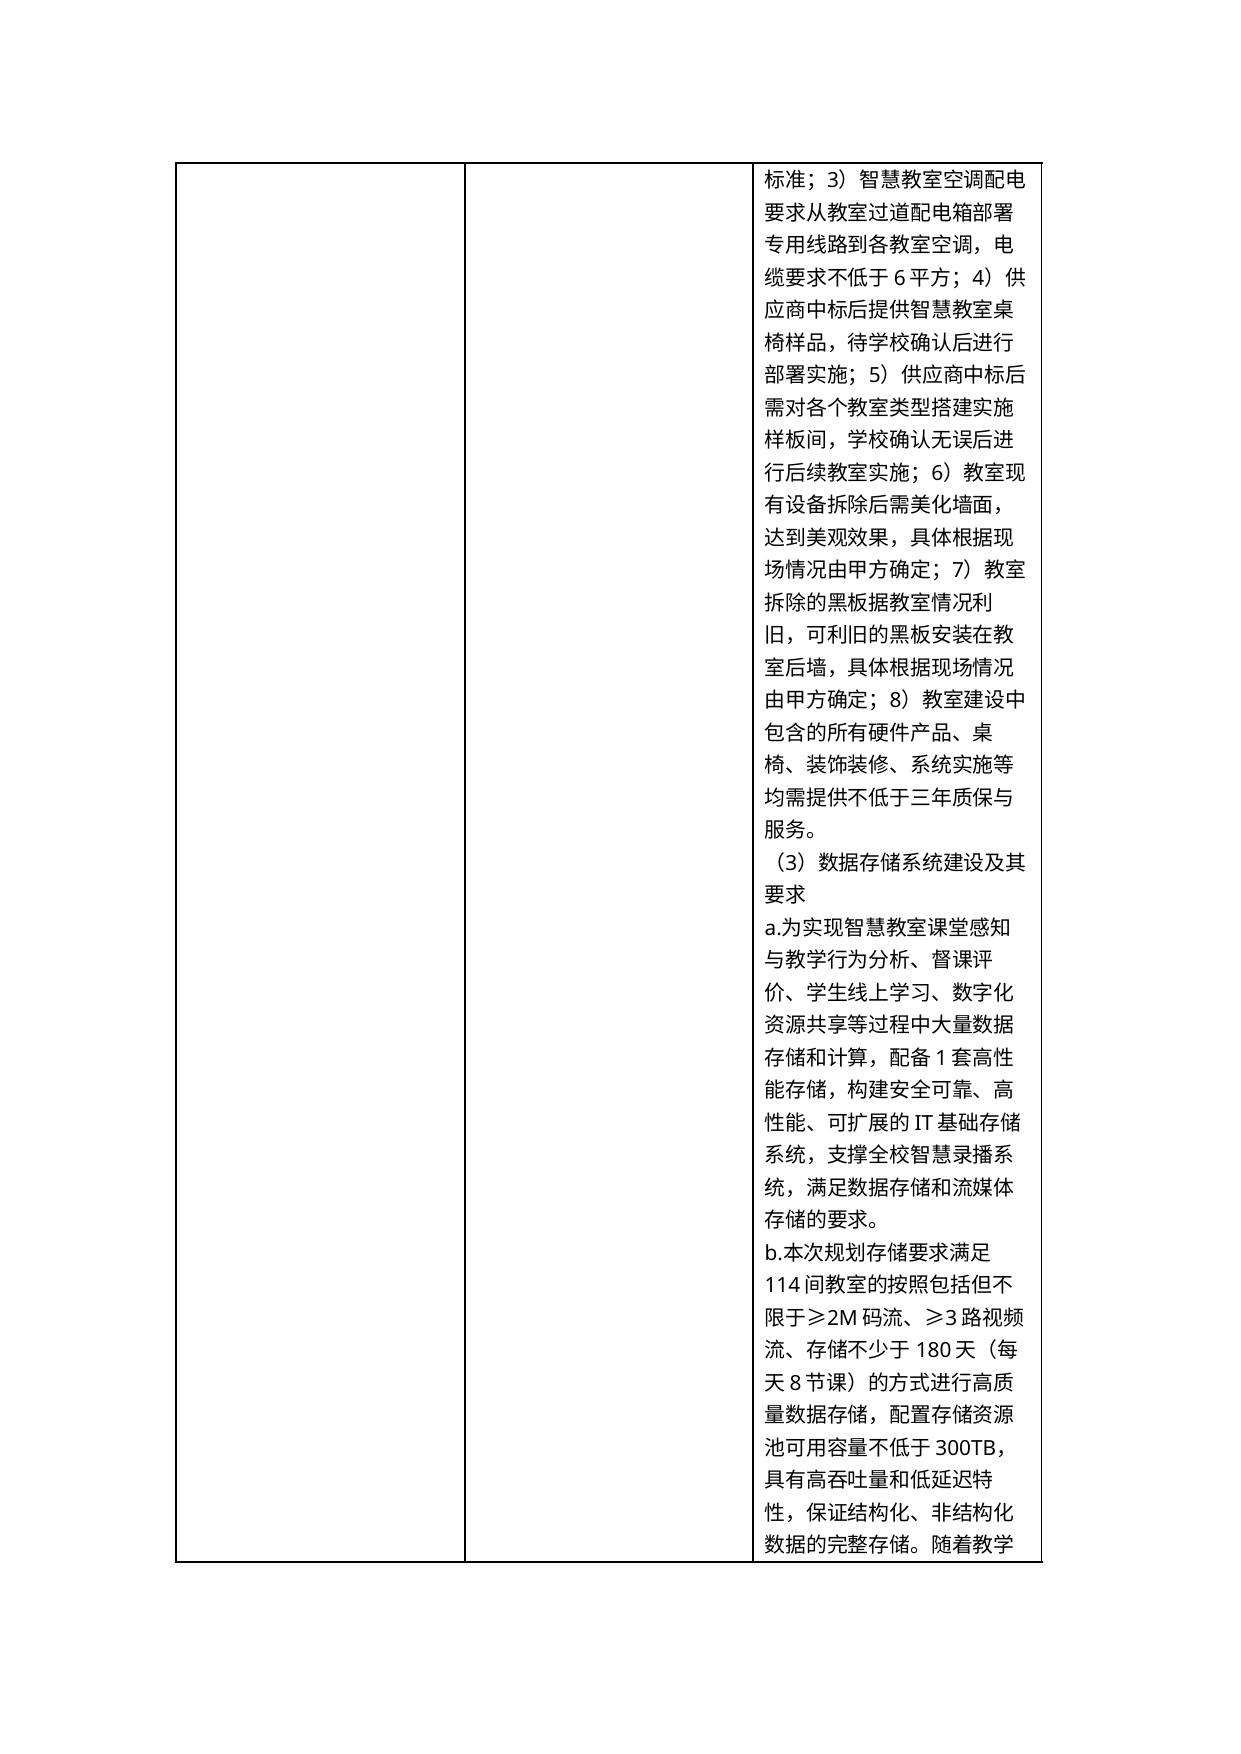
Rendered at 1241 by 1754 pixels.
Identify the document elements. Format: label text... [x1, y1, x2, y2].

table_cell [466, 164, 752, 1561]
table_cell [754, 164, 1041, 1561]
table_cell 6 [177, 164, 464, 1561]
